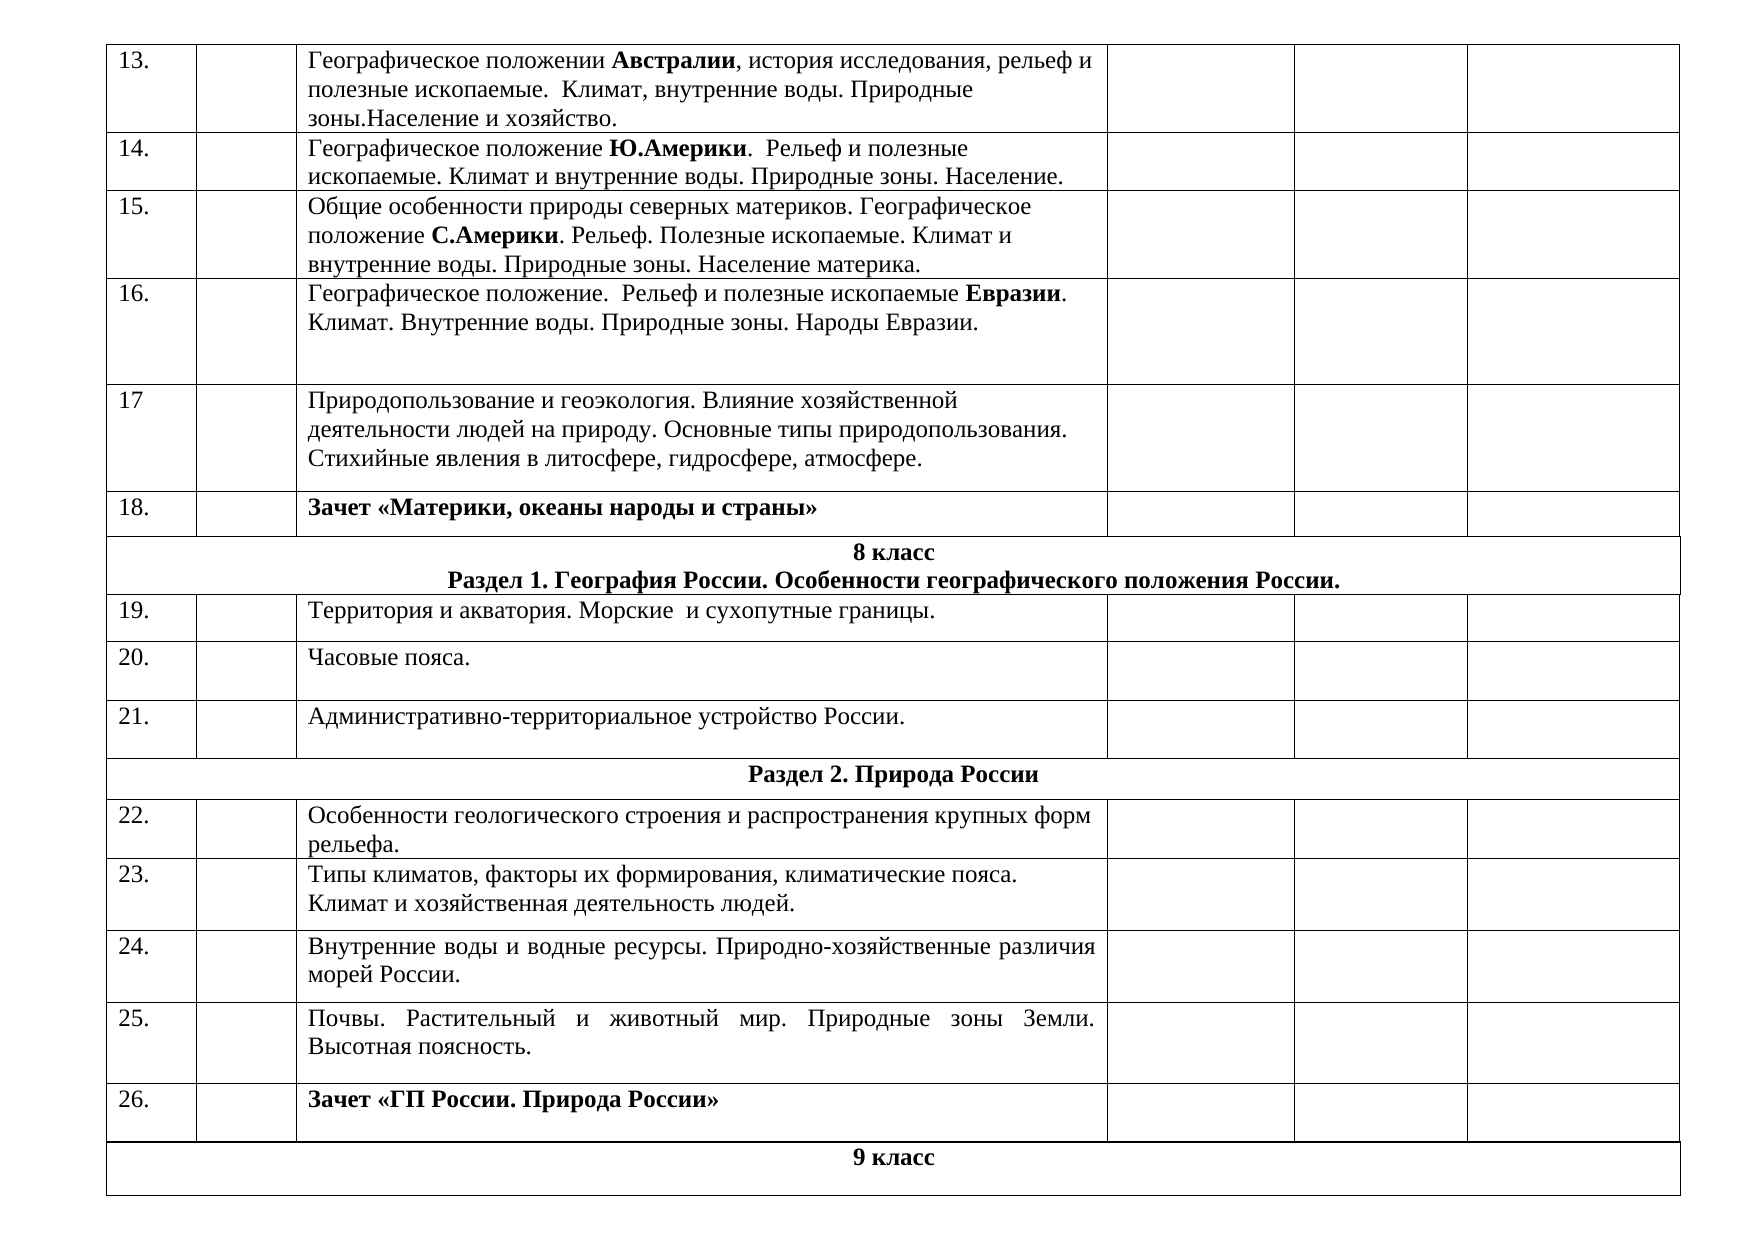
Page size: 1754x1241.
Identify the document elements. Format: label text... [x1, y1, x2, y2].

table_cell [197, 800, 296, 858]
table_cell [197, 1003, 296, 1083]
table_cell 13. [107, 45, 196, 132]
table_cell [1108, 642, 1294, 700]
table_cell 26. [107, 1084, 196, 1141]
table_cell [1108, 701, 1294, 758]
table_cell [1295, 133, 1467, 190]
table_cell 14. [107, 133, 196, 190]
table_cell Административно-территориальное устройство России. [297, 701, 1107, 758]
table_cell [1295, 859, 1467, 930]
table_cell [1468, 931, 1679, 1002]
table_cell [1108, 492, 1294, 536]
table_cell [1295, 800, 1467, 858]
table_cell [1295, 701, 1467, 758]
table_cell Часовые пояса. [297, 642, 1107, 700]
table_cell [1108, 931, 1294, 1002]
table_cell [1468, 701, 1679, 758]
table_cell [1295, 595, 1467, 641]
table_cell [1295, 642, 1467, 700]
table_cell Природопользование и геоэкология. Влияние хозяйственной деятельности людей на природу. Основные типы природопользования. Стихийные явления в литосфере, гидросфере, атмосфере. [297, 385, 1107, 491]
table_cell [197, 931, 296, 1002]
table_cell 18. [107, 492, 196, 536]
table_cell [1108, 1003, 1294, 1083]
table_cell [197, 595, 296, 641]
table_cell [1108, 595, 1294, 641]
table_cell [1468, 1084, 1679, 1141]
table_cell [1468, 800, 1679, 858]
table_cell [197, 385, 296, 491]
table_cell [1108, 133, 1294, 190]
table_cell [1468, 642, 1679, 700]
table_cell Географическое положение Ю.Америки. Рельеф и полезные ископаемые. Климат и внутренние воды. Природные зоны. Население. [297, 133, 1107, 190]
table_cell 8 класс Раздел 1. География России. Особенности географического положения России. [107, 537, 1680, 594]
table_cell [1108, 385, 1294, 491]
table_cell Территория и акватория. Морские и сухопутные границы. [297, 595, 1107, 641]
table_cell 25. [107, 1003, 196, 1083]
table_cell [1295, 1084, 1467, 1141]
table_cell 20. [107, 642, 196, 700]
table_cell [107, 1143, 1680, 1194]
table_cell 24. [107, 931, 196, 1002]
table_cell [1468, 859, 1679, 930]
table_cell [1108, 859, 1294, 930]
table_cell [1108, 45, 1294, 132]
table_cell 22. [107, 800, 196, 858]
table_cell Типы климатов, факторы их формирования, климатические пояса. Климат и хозяйственная деятельность людей. [297, 859, 1107, 930]
table_cell [1108, 279, 1294, 384]
table_cell [1295, 385, 1467, 491]
table_cell [1295, 191, 1467, 277]
table_cell [1468, 279, 1679, 384]
table_cell [197, 133, 296, 190]
table_cell [197, 701, 296, 758]
table_cell Географическое положение. Рельеф и полезные ископаемые Евразии. Климат. Внутренние воды. Природные зоны. Народы Евразии. [297, 279, 1107, 384]
table_cell 21. [107, 701, 196, 758]
table_cell [1468, 492, 1679, 536]
table_cell 17 [107, 385, 196, 491]
table_cell Внутренние воды и водные ресурсы. Природно-хозяйственные различия морей России. [297, 931, 1107, 1002]
table_cell [1108, 1084, 1294, 1141]
table_cell [1295, 45, 1467, 132]
table_cell Зачет «ГП России. Природа России» [297, 1084, 1107, 1141]
table_cell [197, 279, 296, 384]
table_cell Зачет «Материки, океаны народы и страны» [297, 492, 1107, 536]
table_cell [1295, 1003, 1467, 1083]
table_cell 16. [107, 279, 196, 384]
table_cell [1108, 191, 1294, 277]
table_cell 23. [107, 859, 196, 930]
table_cell [1295, 279, 1467, 384]
table_cell [1468, 45, 1679, 132]
table_cell [197, 642, 296, 700]
table_cell [1468, 133, 1679, 190]
table_cell [1468, 191, 1679, 277]
table_cell [197, 45, 296, 132]
table_cell [197, 191, 296, 277]
table_cell Особенности геологического строения и распространения крупных форм рельефа. [297, 800, 1107, 858]
table_cell 19. [107, 595, 196, 641]
table_cell [1295, 931, 1467, 1002]
table_cell [1468, 595, 1679, 641]
table_cell Раздел 2. Природа России [107, 759, 1679, 799]
table_cell [1468, 385, 1679, 491]
table_cell Почвы. Растительный и животный мир. Природные зоны Земли. Высотная поясность. [297, 1003, 1107, 1083]
table_cell Географическое положении Австралии, история исследования, рельеф и полезные ископаемые. Климат, внутренние воды. Природные зоны.Население и хозяйство. [297, 45, 1107, 132]
table_cell [1295, 492, 1467, 536]
table_cell [197, 1084, 296, 1141]
table_cell [1108, 800, 1294, 858]
table_cell [197, 859, 296, 930]
table_cell [1468, 1003, 1679, 1083]
table_cell Общие особенности природы северных материков. Географическое положение С.Америки. Рельеф. Полезные ископаемые. Климат и внутренние воды. Природные зоны. Население материка. [297, 191, 1107, 277]
table_cell 15. [107, 191, 196, 277]
table_cell [197, 492, 296, 536]
